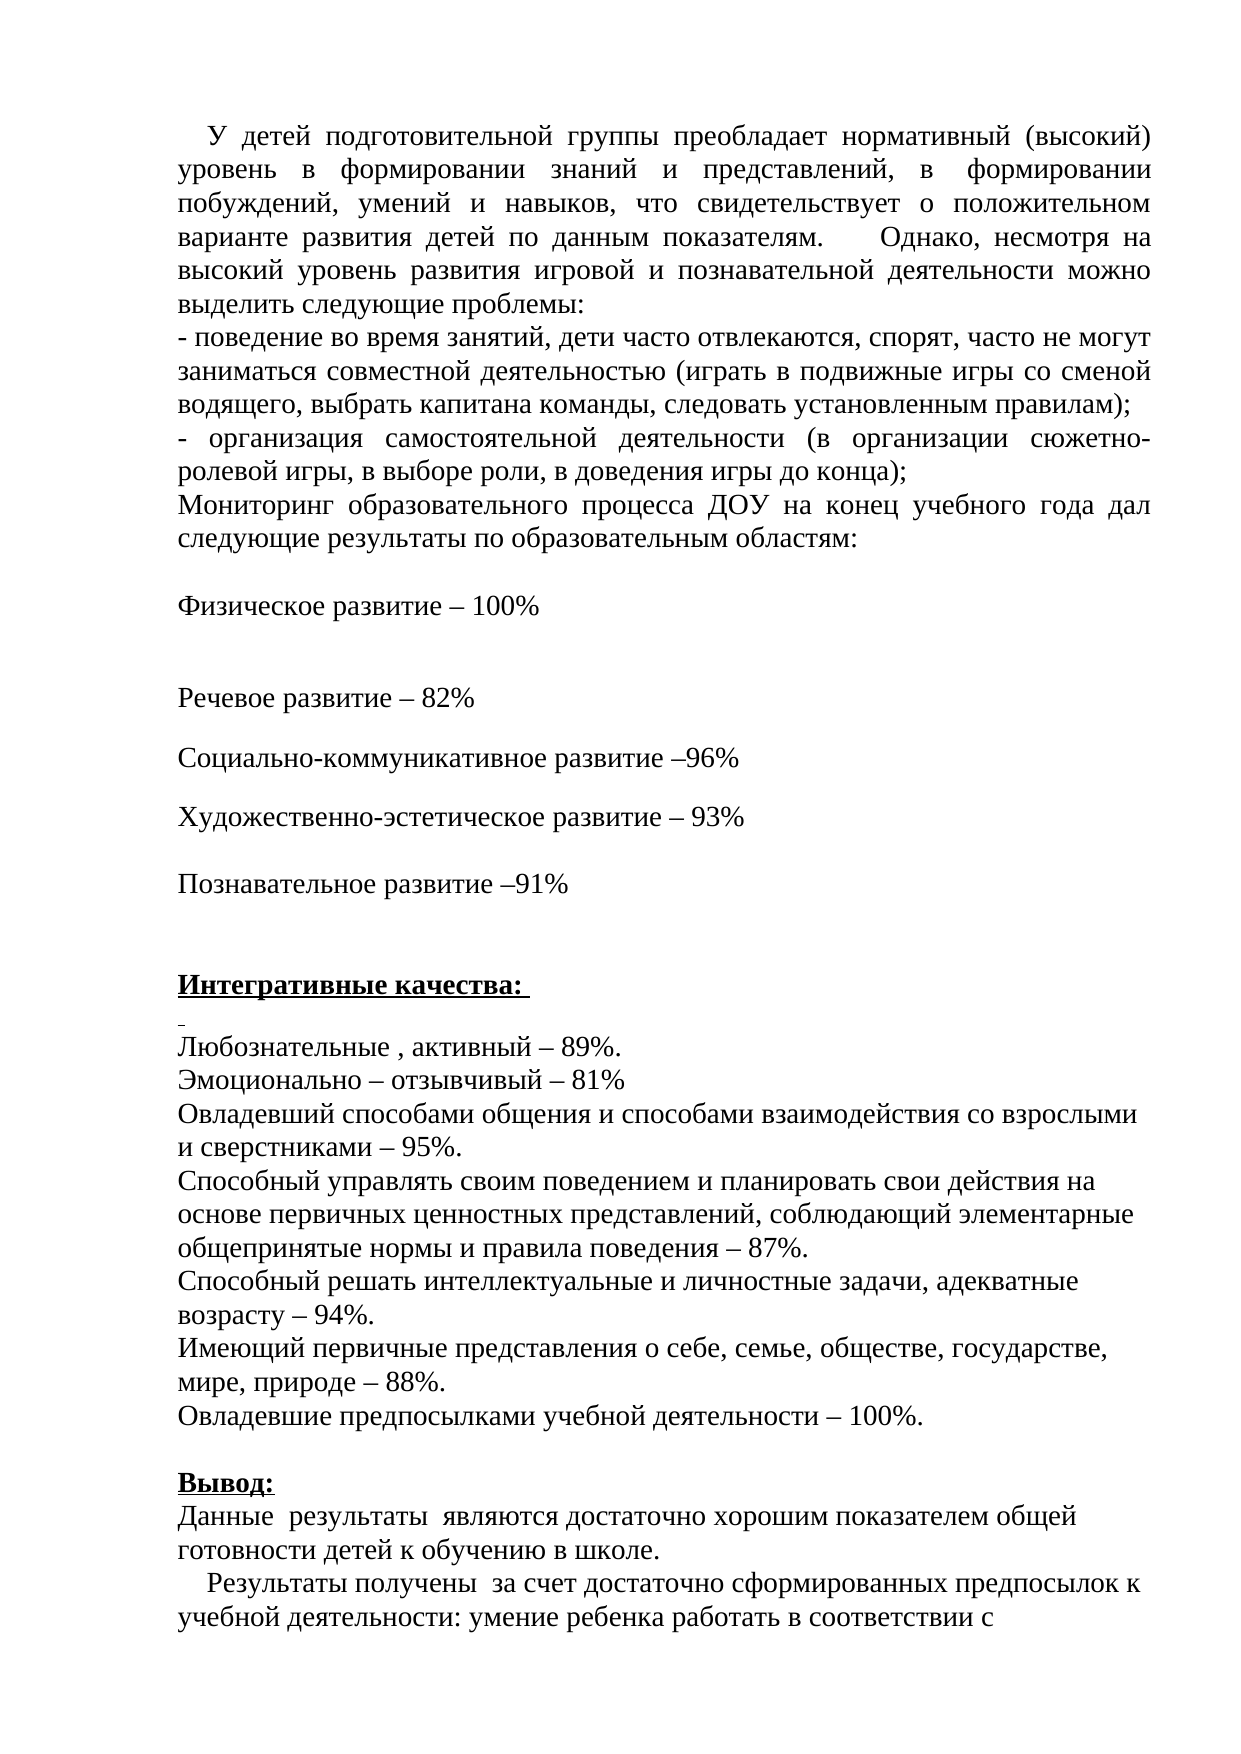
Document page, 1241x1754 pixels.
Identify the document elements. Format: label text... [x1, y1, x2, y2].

text Данные результаты являются достаточно хорошим показателем общей готовности детей к обучению в школе. [177, 1498, 1152, 1565]
text Вывод: [177, 1465, 1152, 1498]
text У детей подготовительной группы преобладает нормативный (высокий) уровень в формировании знаний и представлений, в формировании побуждений, умений и навыков, что свидетельствует о положительном варианте развития детей по данным показателям. Однако, несмотря на высокий уровень развития игровой и познавательной деятельности можно выделить следующие проблемы: [177, 118, 1152, 319]
text - организация самостоятельной деятельности (в организации сюжетно-ролевой игры, в выборе роли, в доведения игры до конца); [177, 420, 1152, 487]
text Художественно-эстетическое развитие – 93% [177, 799, 1152, 833]
text Интегративные качества: [177, 967, 1152, 1001]
text Физическое развитие – 100% [177, 588, 1152, 621]
text Мониторинг образовательного процесса ДОУ на конец учебного года дал следующие результаты по образовательным областям: [177, 487, 1152, 554]
text Овладевшие предпосылками учебной деятельности – 100%. [177, 1398, 1152, 1431]
text Способный управлять своим поведением и планировать свои действия на основе первичных ценностных представлений, соблюдающий элементарные общепринятые нормы и правила поведения – 87%. [177, 1163, 1152, 1263]
text Социально-коммуникативное развитие –96% [177, 740, 1152, 773]
text Овладевший способами общения и способами взаимодействия со взрослыми и сверстниками – 95%. [177, 1096, 1152, 1163]
text Познавательное развитие –91% [177, 866, 1152, 900]
text Эмоционально – отзывчивый – 81% [177, 1062, 1152, 1096]
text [177, 1565, 1152, 1632]
text Имеющий первичные представления о себе, семье, обществе, государстве, мире, природе – 88%. [177, 1331, 1152, 1398]
text Любознательные , активный – 89%. [177, 1029, 1152, 1062]
text - поведение во время занятий, дети часто отвлекаются, спорят, часто не могут заниматься совместной деятельностью (играть в подвижные игры со сменой водящего, выбрать капитана команды, следовать установленным правилам); [177, 319, 1152, 420]
text Речевое развитие – 82% [177, 681, 1152, 714]
text Способный решать интеллектуальные и личностные задачи, адекватные возрасту – 94%. [177, 1263, 1152, 1331]
